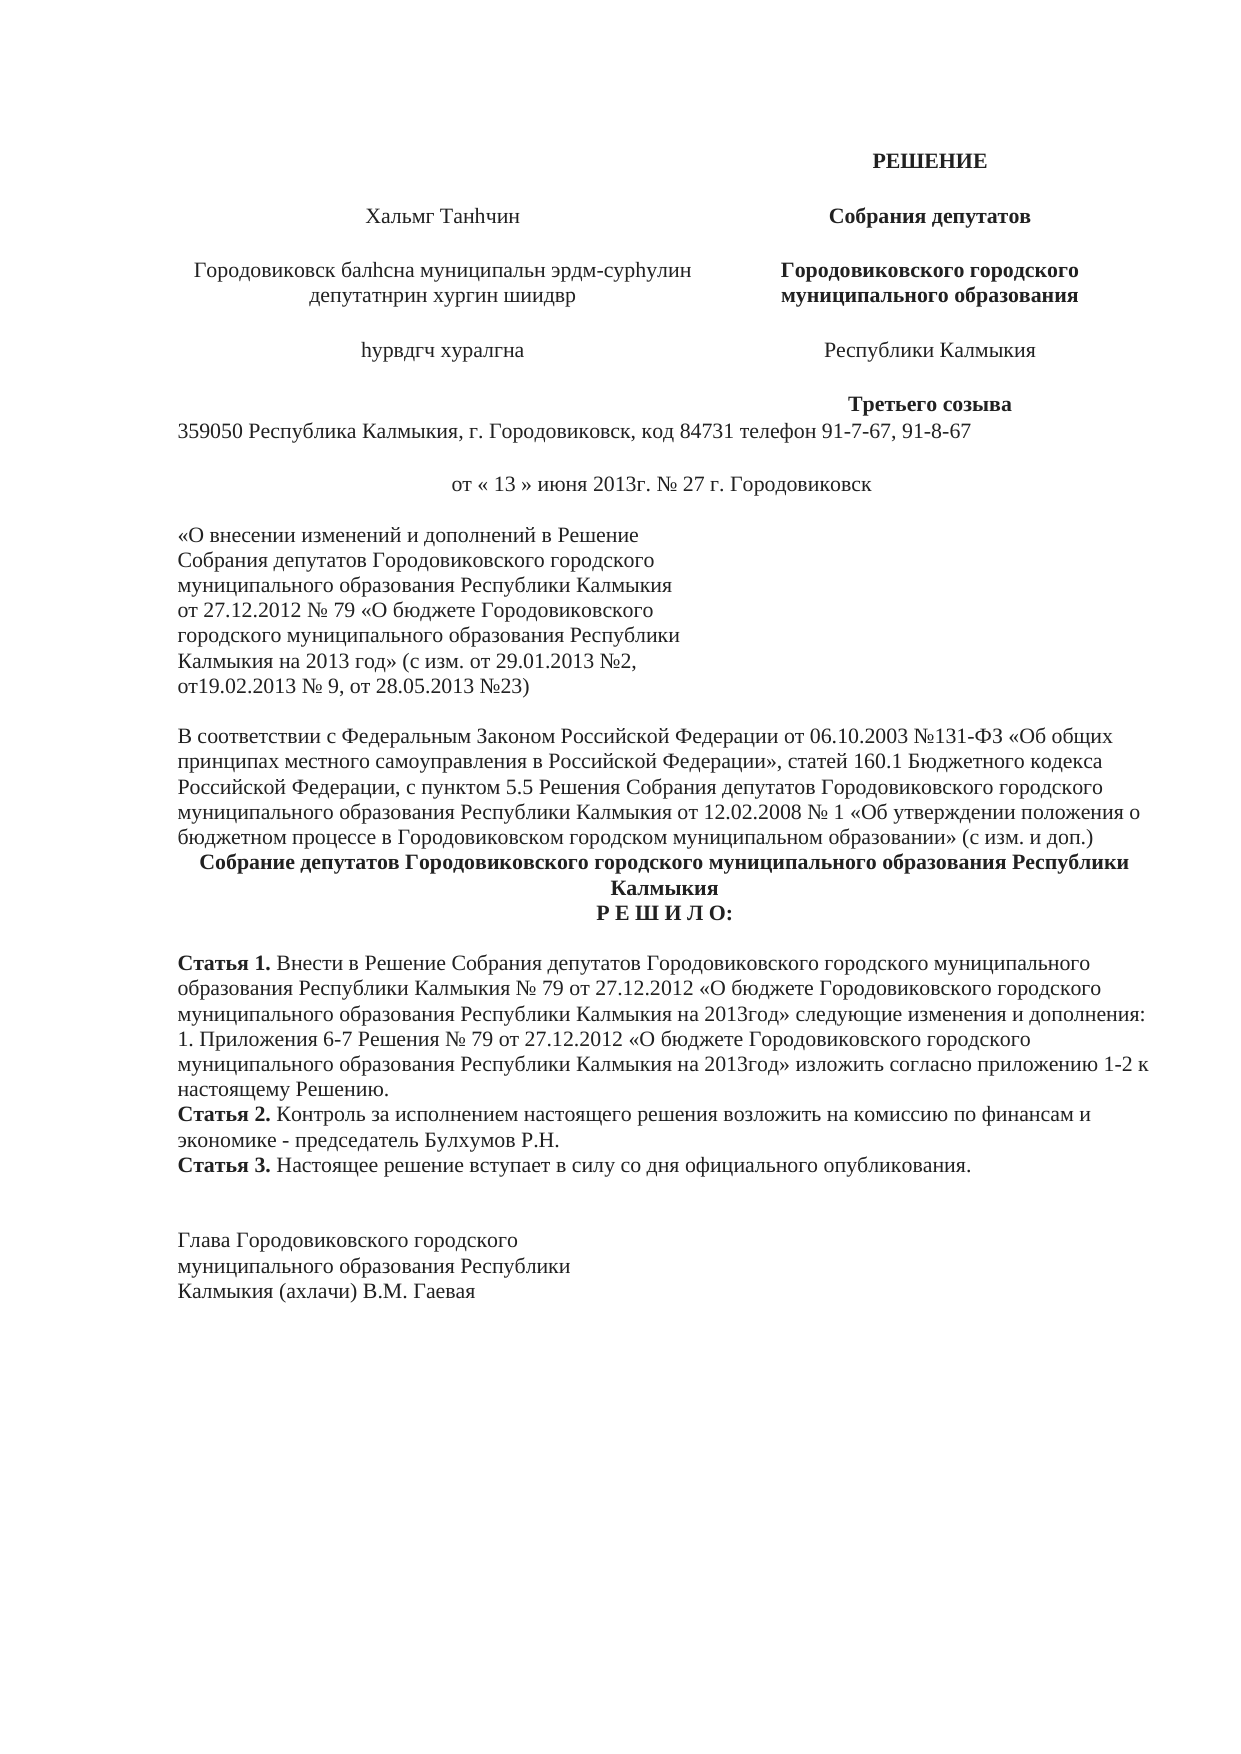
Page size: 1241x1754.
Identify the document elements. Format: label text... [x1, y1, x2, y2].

text от 27.12.2012 № 79 «О бюджете Городовиковского [177, 597, 1152, 622]
text Собрание депутатов Городовиковского городского муниципального образования Республики Калмыкия [177, 849, 1152, 900]
text Собрания депутатов Городовиковского городского [177, 547, 1152, 572]
text Калмыкия на 2013 год» (с изм. от 29.01.2013 №2, [177, 648, 1152, 673]
text Статья 1. Внести в Решение Собрания депутатов Городовиковского городского муниципального образования Республики Калмыкия № 79 от 27.12.2012 «О бюджете Городовиковского городского муниципального образования Республики Калмыкия на 2013год» следующие изменения и дополнения: 1. Приложения 6-7 Решения № 79 от 27.12.2012 «О бюджете Городовиковского городского муниципального образования Республики Калмыкия на 2013год» изложить согласно приложению 1-2 к настоящему Решению. Статья 2. Контроль за исполнением настоящего решения возложить на комиссию по финансам и экономике - председатель Булхумов Р.Н. Статья 3. Настоящее решение вступает в силу со дня официального опубликования. Глава Городовиковского городского муниципального образования Республики Калмыкия (ахлачи) В.М. Гаевая [177, 950, 1152, 1303]
text от19.02.2013 № 9, от 28.05.2013 №23) В соответствии с Федеральным Законом Российской Федерации от 06.10.2003 №131-ФЗ «Об общих принципах местного самоуправления в Российской Федерации», статей 160.1 Бюджетного кодекса Российской Федерации, с пунктом 5.5 Решения Собрания депутатов Городовиковского городского муниципального образования Республики Калмыкия от 12.02.2008 № 1 «Об утверждении положения о бюджетном процессе в Городовиковском городском муниципальном образовании» (с изм. и доп.) [177, 673, 1152, 849]
text городского муниципального образования Республики [177, 622, 1152, 648]
text от « 13 » июня 2013г. № 27 г. Городовиковск [177, 471, 1152, 496]
table_header Хальмг Танhчин Городовиковск балhсна муниципальн эрдм-сурhулин депутатнрин хургин шиидвр hурвдгч хуралгна [177, 147, 708, 418]
table_header РЕШЕНИЕ Собрания депутатов Городовиковского городского муниципального образования Республики Калмыкия Третьего созыва [708, 147, 1152, 418]
text «О внесении изменений и дополнений в Решение [177, 496, 1152, 547]
text 359050 Республика Калмыкия, г. Городовиковск, код 84731 телефон 91-7-67, 91-8-67 [177, 418, 1152, 471]
text Р Е Ш И Л О: [177, 900, 1152, 925]
text муниципального образования Республики Калмыкия [177, 572, 1152, 597]
